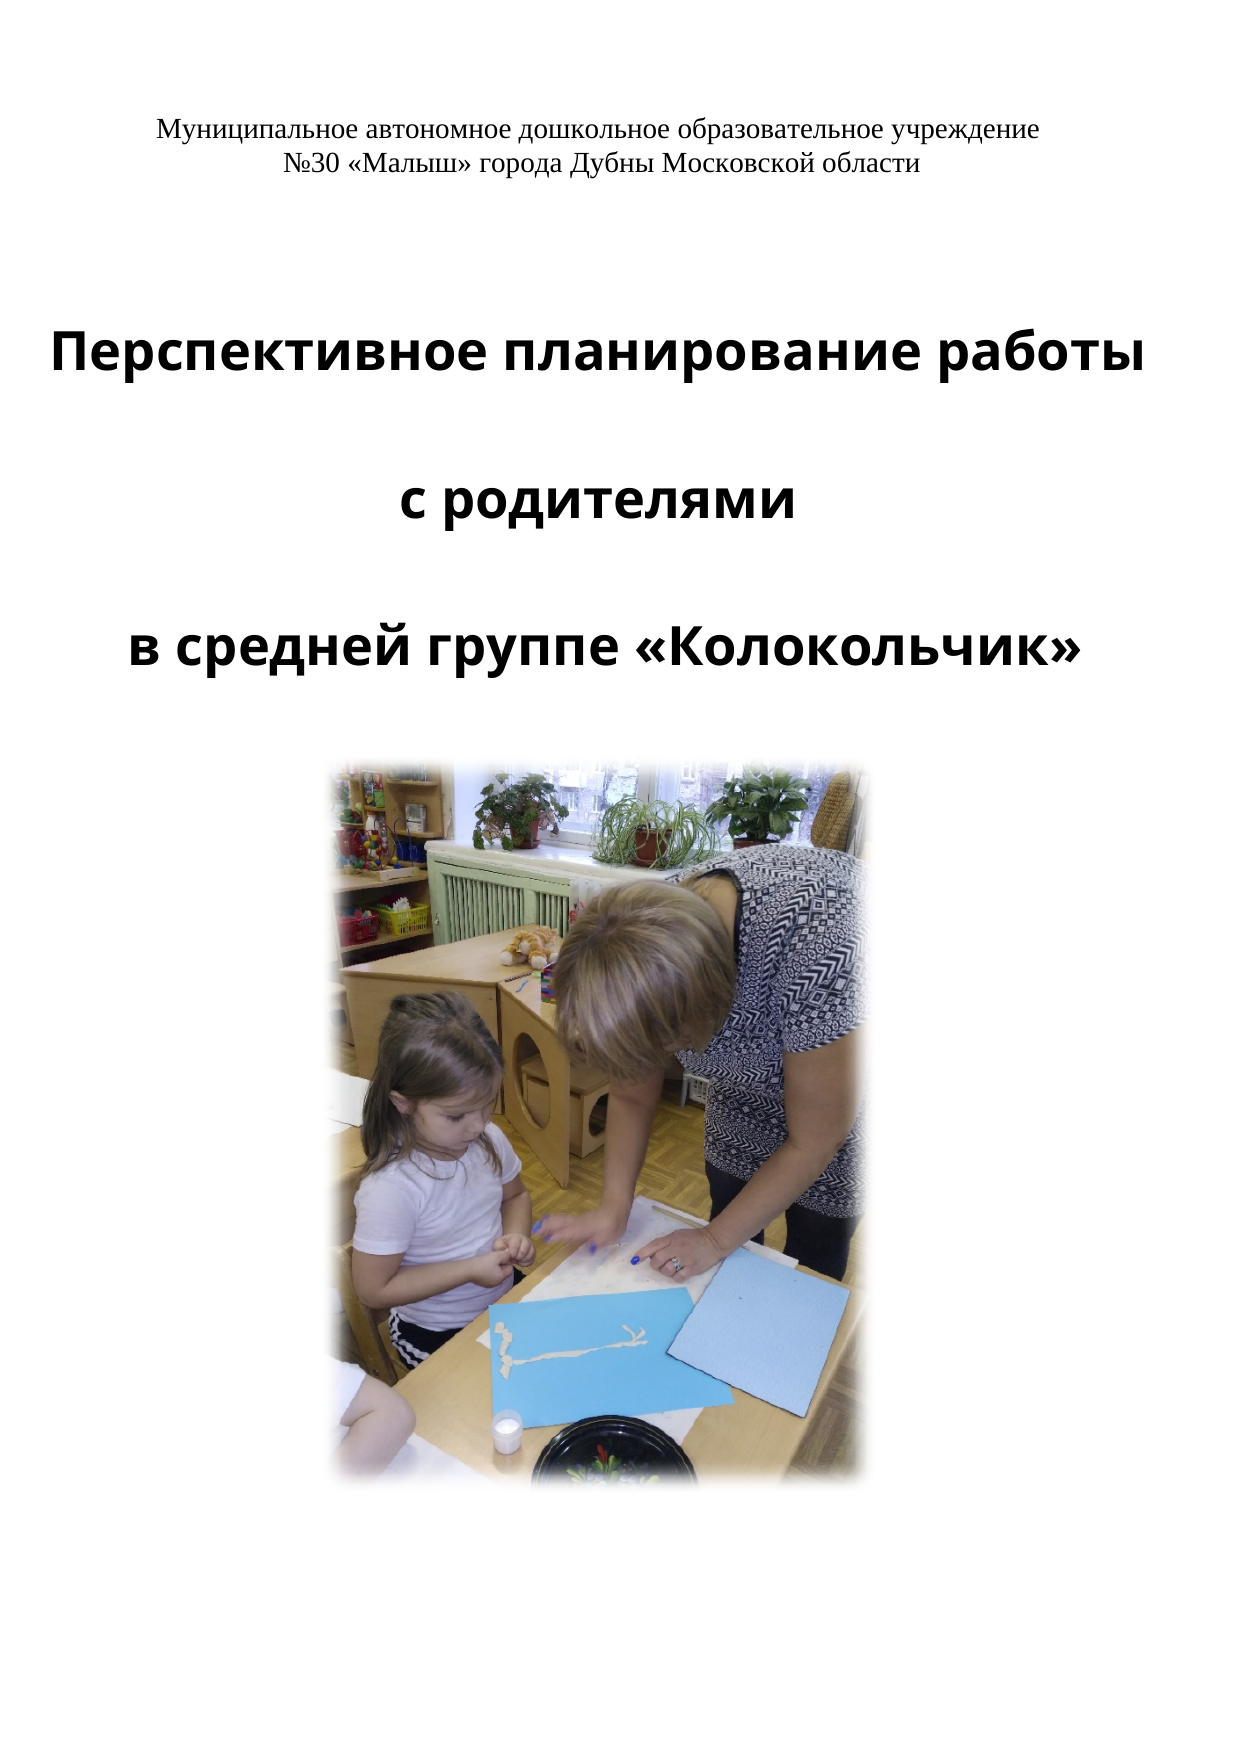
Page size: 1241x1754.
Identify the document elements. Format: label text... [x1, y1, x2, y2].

picture [350, 784, 846, 1464]
text Муниципальное автономное дошкольное образовательное учреждение [44, 111, 1152, 145]
text №30 «Малыш» города Дубны Московской области [44, 145, 1152, 178]
text Перспективное планирование работы с родителями [44, 313, 1152, 534]
text в средней группе «Колокольчик» [44, 608, 1152, 681]
